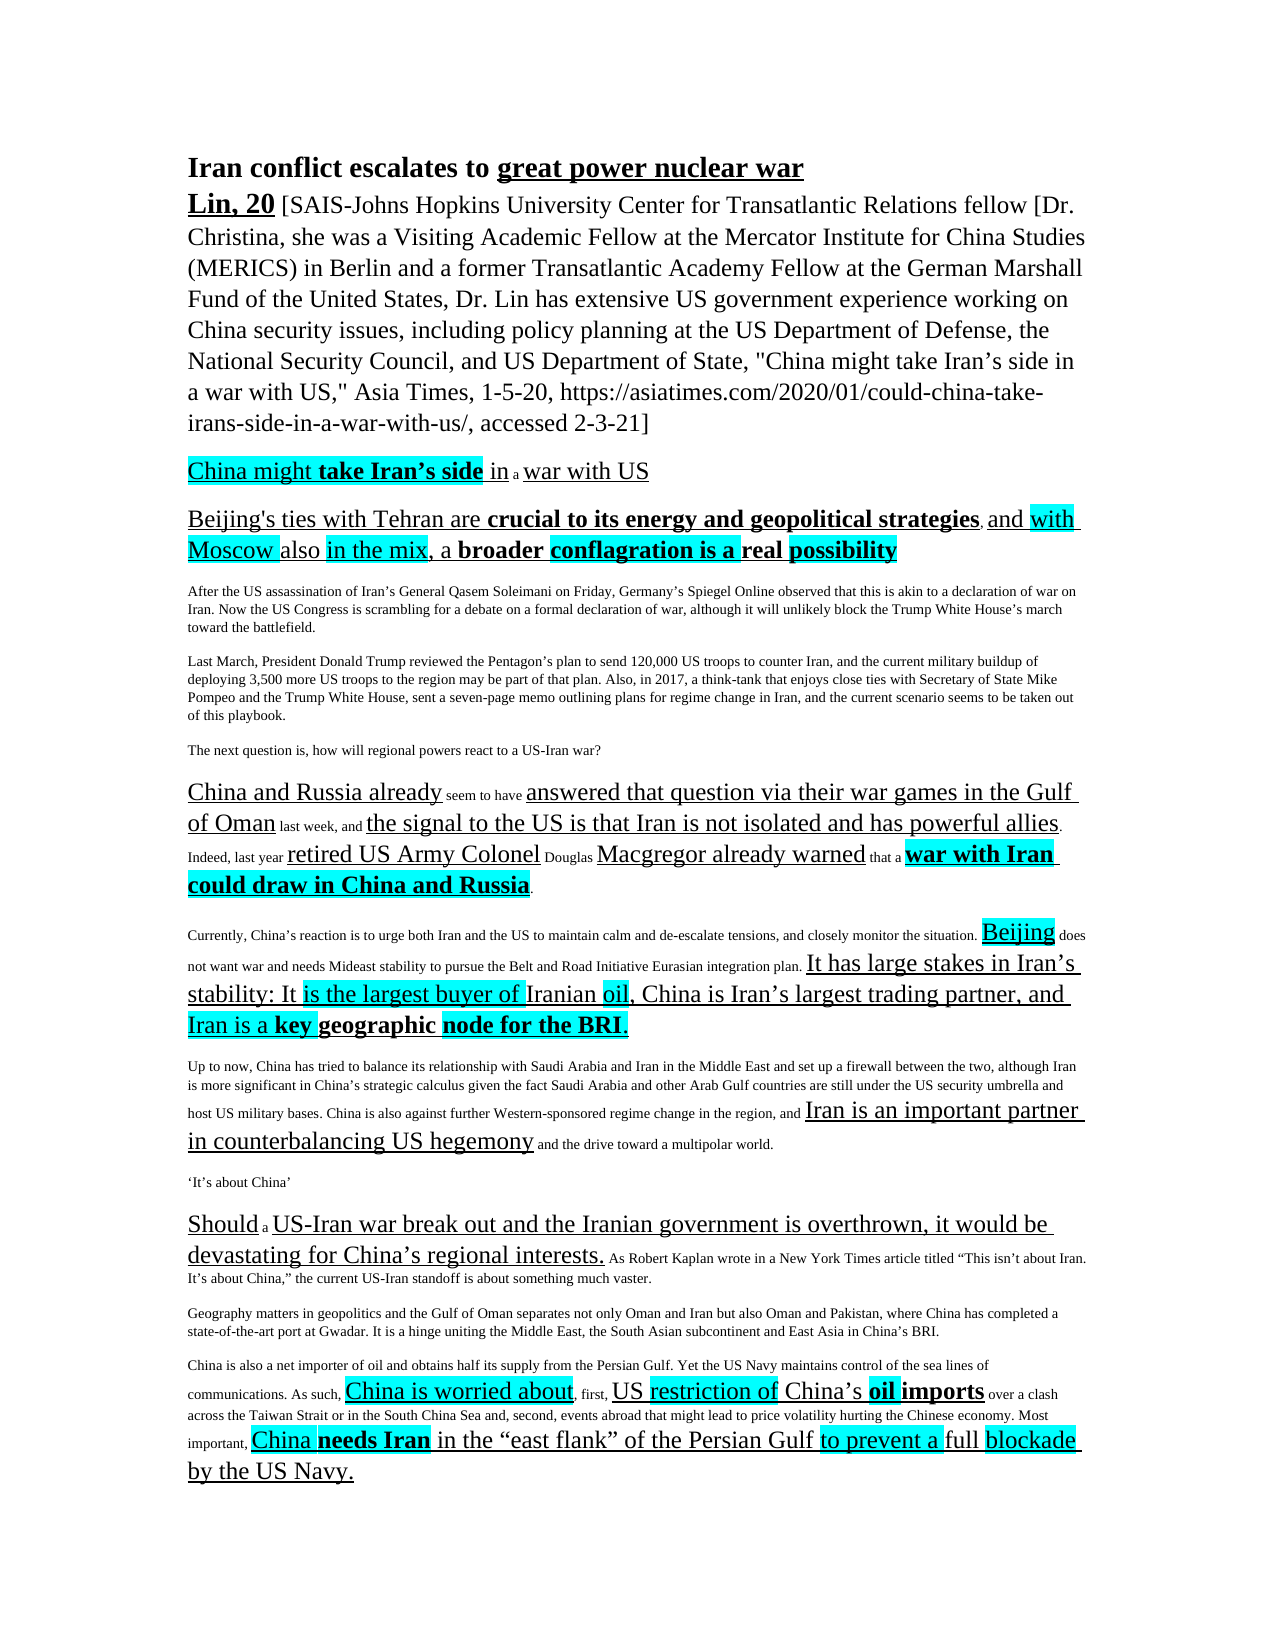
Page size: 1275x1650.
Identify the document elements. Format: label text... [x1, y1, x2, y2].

text Last March, President Donald Trump reviewed the Pentagon’s plan to send 120,000 US troops to counter Iran, and the current military buildup of deploying 3,500 more US troops to the region may be part of that plan. Also, in 2017, a think-tank that enjoys close ties with Secretary of State Mike Pompeo and the Trump White House, sent a seven-page memo outlining plans for regime change in Iran, and the current scenario seems to be taken out of this playbook. [187, 653, 1087, 724]
text Up to now, China has tried to balance its relationship with Saudi Arabia and Iran in the Middle East and set up a firewall between the two, although Iran is more significant in China’s strategic calculus given the fact Saudi Arabia and other Arab Gulf countries are still under the US security umbrella and host US military bases. China is also against further Western-sponsored regime change in the region, and Iran is an important partner in counterbalancing US hegemony and the drive toward a multipolar world. [187, 1058, 1087, 1155]
text China and Russia already seem to have answered that question via their war games in the Gulf of Oman last week, and the signal to the US is that Iran is not isolated and has powerful allies. Indeed, last year retired US Army Colonel Douglas Macgregor already warned that a war with Iran could draw in China and Russia. [187, 777, 1087, 898]
subtitle Iran conflict escalates to great power nuclear war [187, 150, 1087, 183]
text Beijing's ties with Tehran are crucial to its energy and geopolitical strategies, and with Moscow also in the mix, a broader conflagration is a real possibility [187, 504, 1087, 563]
text Currently, China’s reaction is to urge both Iran and the US to maintain calm and de-escalate tensions, and closely monitor the situation. Beijing does not want war and needs Mideast stability to pursue the Belt and Road Initiative Eurasian integration plan. It has large stakes in Iran’s stability: It is the largest buyer of Iranian oil, China is Iran’s largest trading partner, and Iran is a key geographic node for the BRI. [187, 917, 1087, 1039]
text Geography matters in geopolitics and the Gulf of Oman separates not only Oman and Iran but also Oman and Pakistan, where China has completed a state-of-the-art port at Gwadar. It is a hinge uniting the Middle East, the South Asian subcontinent and East Asia in China’s BRI. [187, 1304, 1087, 1339]
text The next question is, how will regional powers react to a US-Iran war? [187, 742, 1087, 759]
text Lin, 20 [SAIS-Johns Hopkins University Center for Transatlantic Relations fellow [Dr. Christina, she was a Visiting Academic Fellow at the Mercator Institute for China Studies (MERICS) in Berlin and a former Transatlantic Academy Fellow at the German Marshall Fund of the United States, Dr. Lin has extensive US government experience working on China security issues, including policy planning at the US Department of Defense, the National Security Council, and US Department of State, "China might take Iran’s side in a war with US," Asia Times, 1-5-20, https://asiatimes.com/2020/01/could-china-take-irans-side-in-a-war-with-us/, accessed 2-3-21] [187, 186, 1087, 437]
text China might take Iran’s side in a war with US [483, 456, 1087, 485]
text Should a US-Iran war break out and the Iranian government is overthrown, it would be devastating for China’s regional interests. As Robert Kaplan wrote in a New York Times article titled “This isn’t about Iran. It’s about China,” the current US-Iran standoff is about something much vaster. [187, 1209, 1087, 1287]
text ‘It’s about China’ [187, 1174, 1087, 1191]
text China is also a net importer of oil and obtains half its supply from the Persian Gulf. Yet the US Navy maintains control of the sea lines of communications. As such, China is worried about, first, US restriction of China’s oil imports over a clash across the Taiwan Strait or in the South China Sea and, second, events abroad that might lead to price volatility hurting the Chinese economy. Most important, China needs Iran in the “east flank” of the Persian Gulf to prevent a full blockade by the US Navy. [187, 1357, 1087, 1485]
text After the US assassination of Iran’s General Qasem Soleimani on Friday, Germany’s Spiegel Online observed that this is akin to a declaration of war on Iran. Now the US Congress is scrambling for a debate on a formal declaration of war, although it will unlikely block the Trump White House’s march toward the battlefield. [187, 582, 1087, 635]
